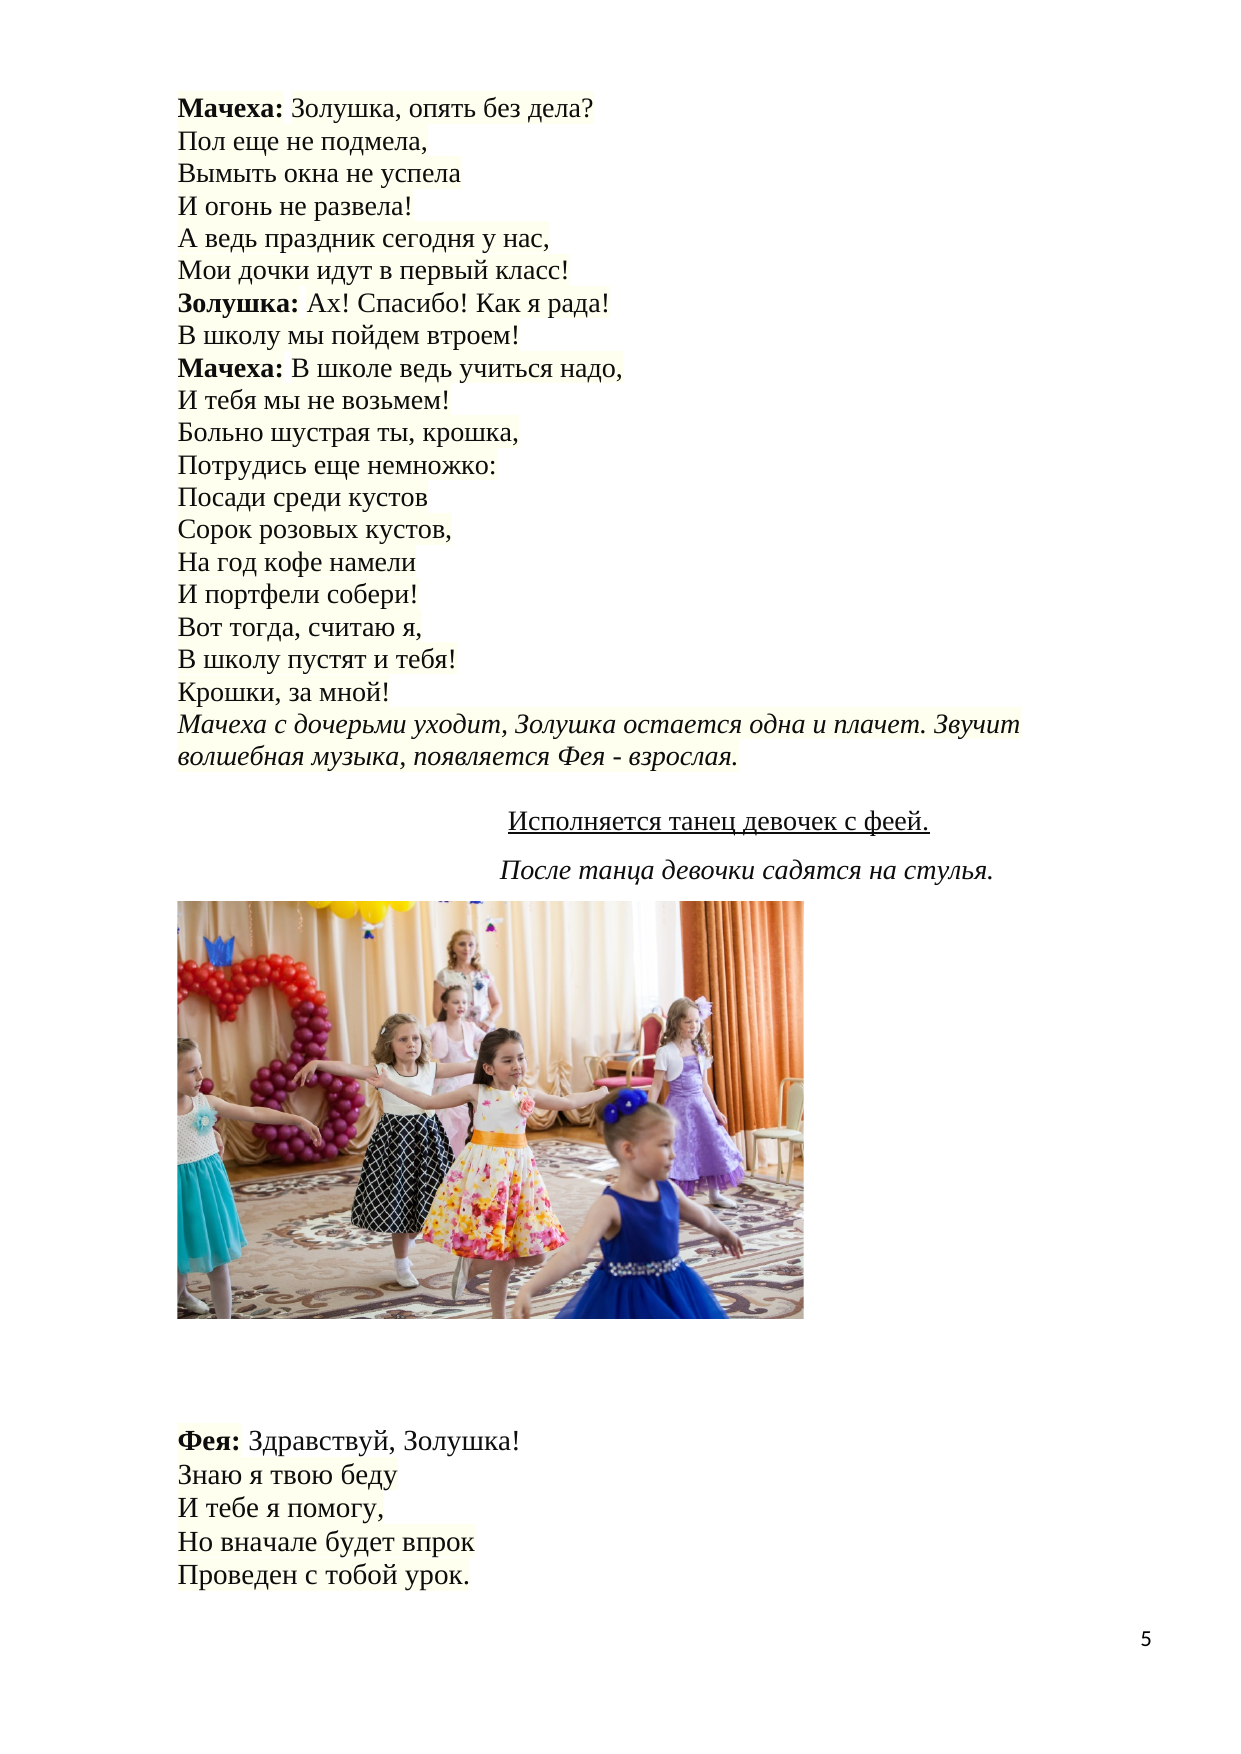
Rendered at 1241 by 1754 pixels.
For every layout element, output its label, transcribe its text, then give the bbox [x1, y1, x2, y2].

picture [177, 901, 804, 1319]
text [177, 1457, 1152, 1591]
text После танца девочки садятся на стулья. [177, 853, 1152, 885]
text Мачеха: Золушка, опять без дела? Пол еще не подмела, Вымыть окна не успела И огонь не развела! А ведь праздник сегодня у нас, Мои дочки идут в первый класс! Золушка: Ах! Спасибо! Как я рада! В школу мы пойдем втроем! Мачеха: В школе ведь учиться надо, И тебя мы не возьмем! Больно шустрая ты, крошка, Потрудись еще немножко: Посади среди кустов Сорок розовых кустов, На год кофе намели И портфели собери! Вот тогда, считаю я, В школу пустят и тебя! Крошки, за мной! Мачеха с дочерьми уходит, Золушка остается одна и плачет. Звучит волшебная музыка, появляется Фея - взрослая. [177, 59, 1152, 772]
text Исполняется танец девочек с феей. [177, 804, 1152, 837]
text Фея: Здравствуй, Золушка! [241, 1423, 1152, 1457]
